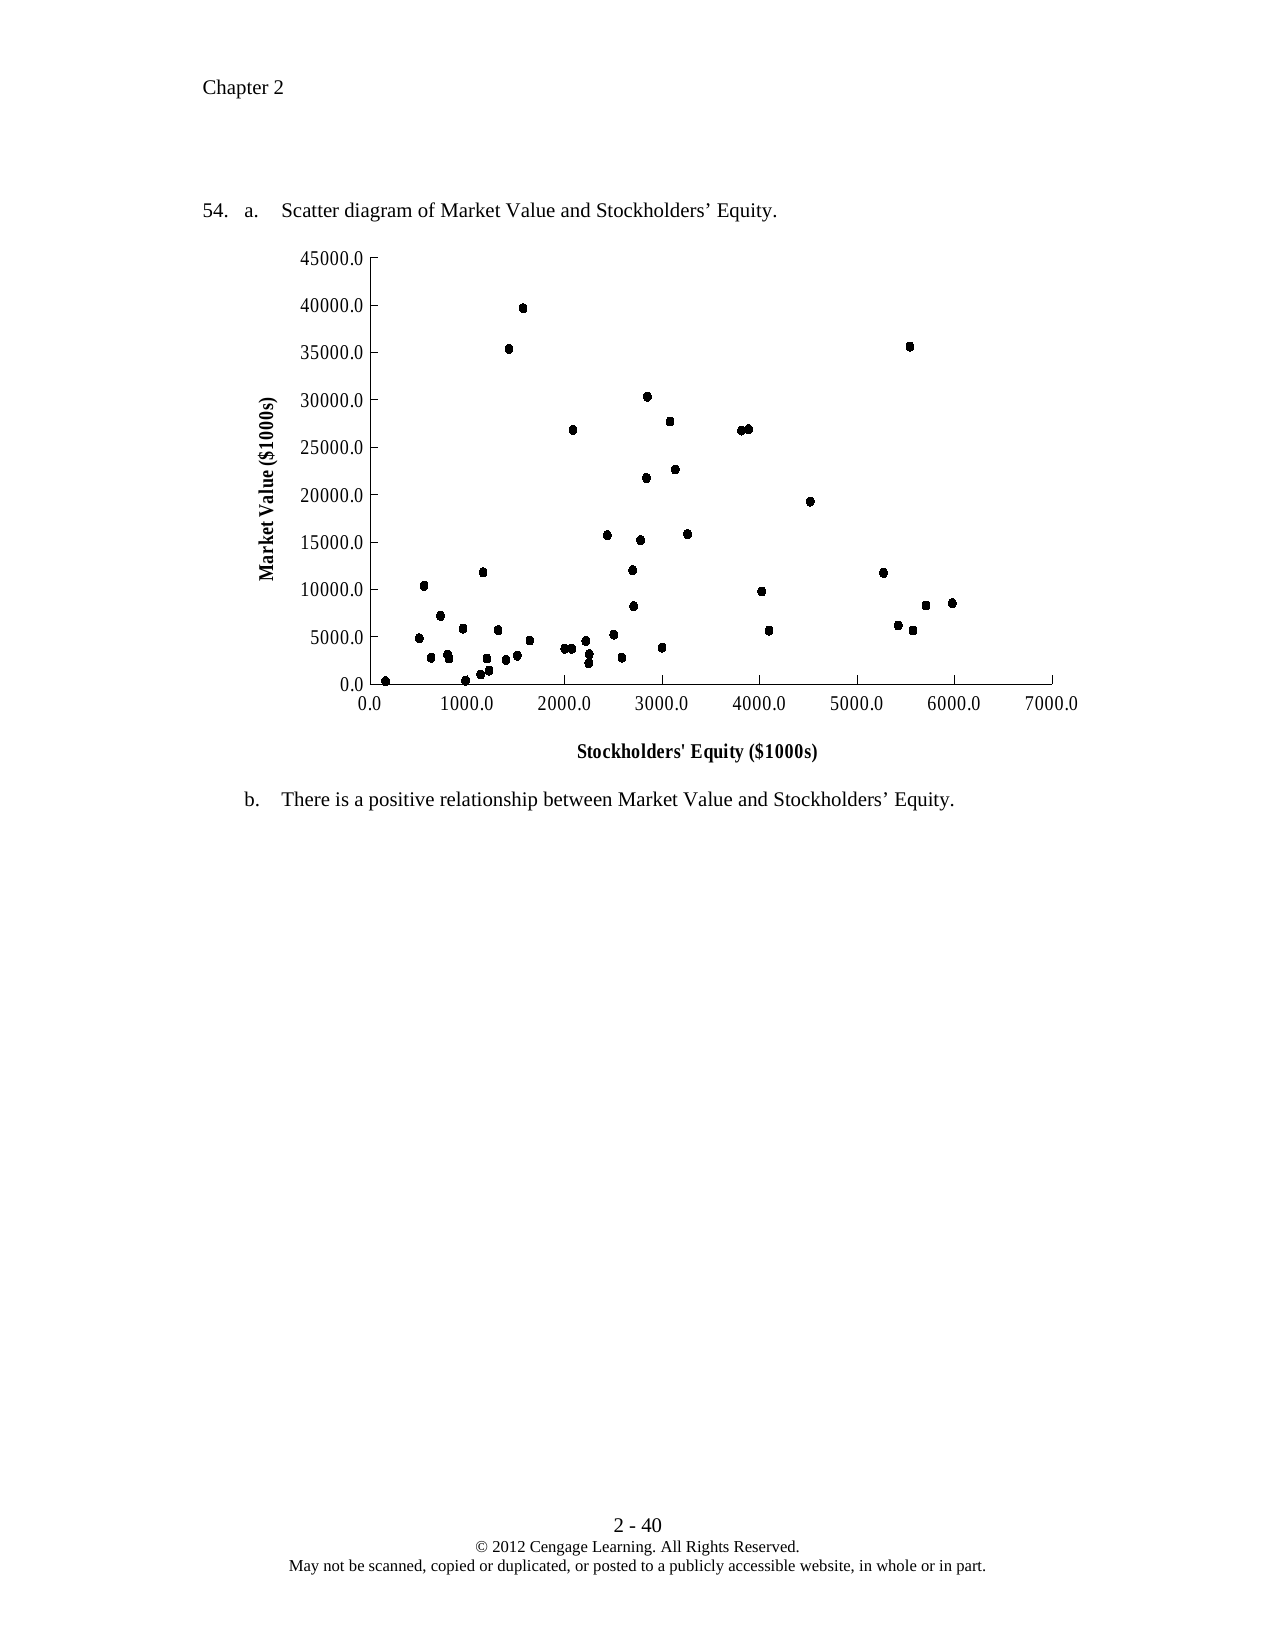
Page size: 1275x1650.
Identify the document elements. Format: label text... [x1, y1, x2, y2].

text 54. a. Scatter diagram of Market Value and Stockholders’ Equity. [202, 198, 1125, 222]
text b. There is a positive relationship between Market Value and Stockholders’ Equity. [202, 787, 1125, 811]
